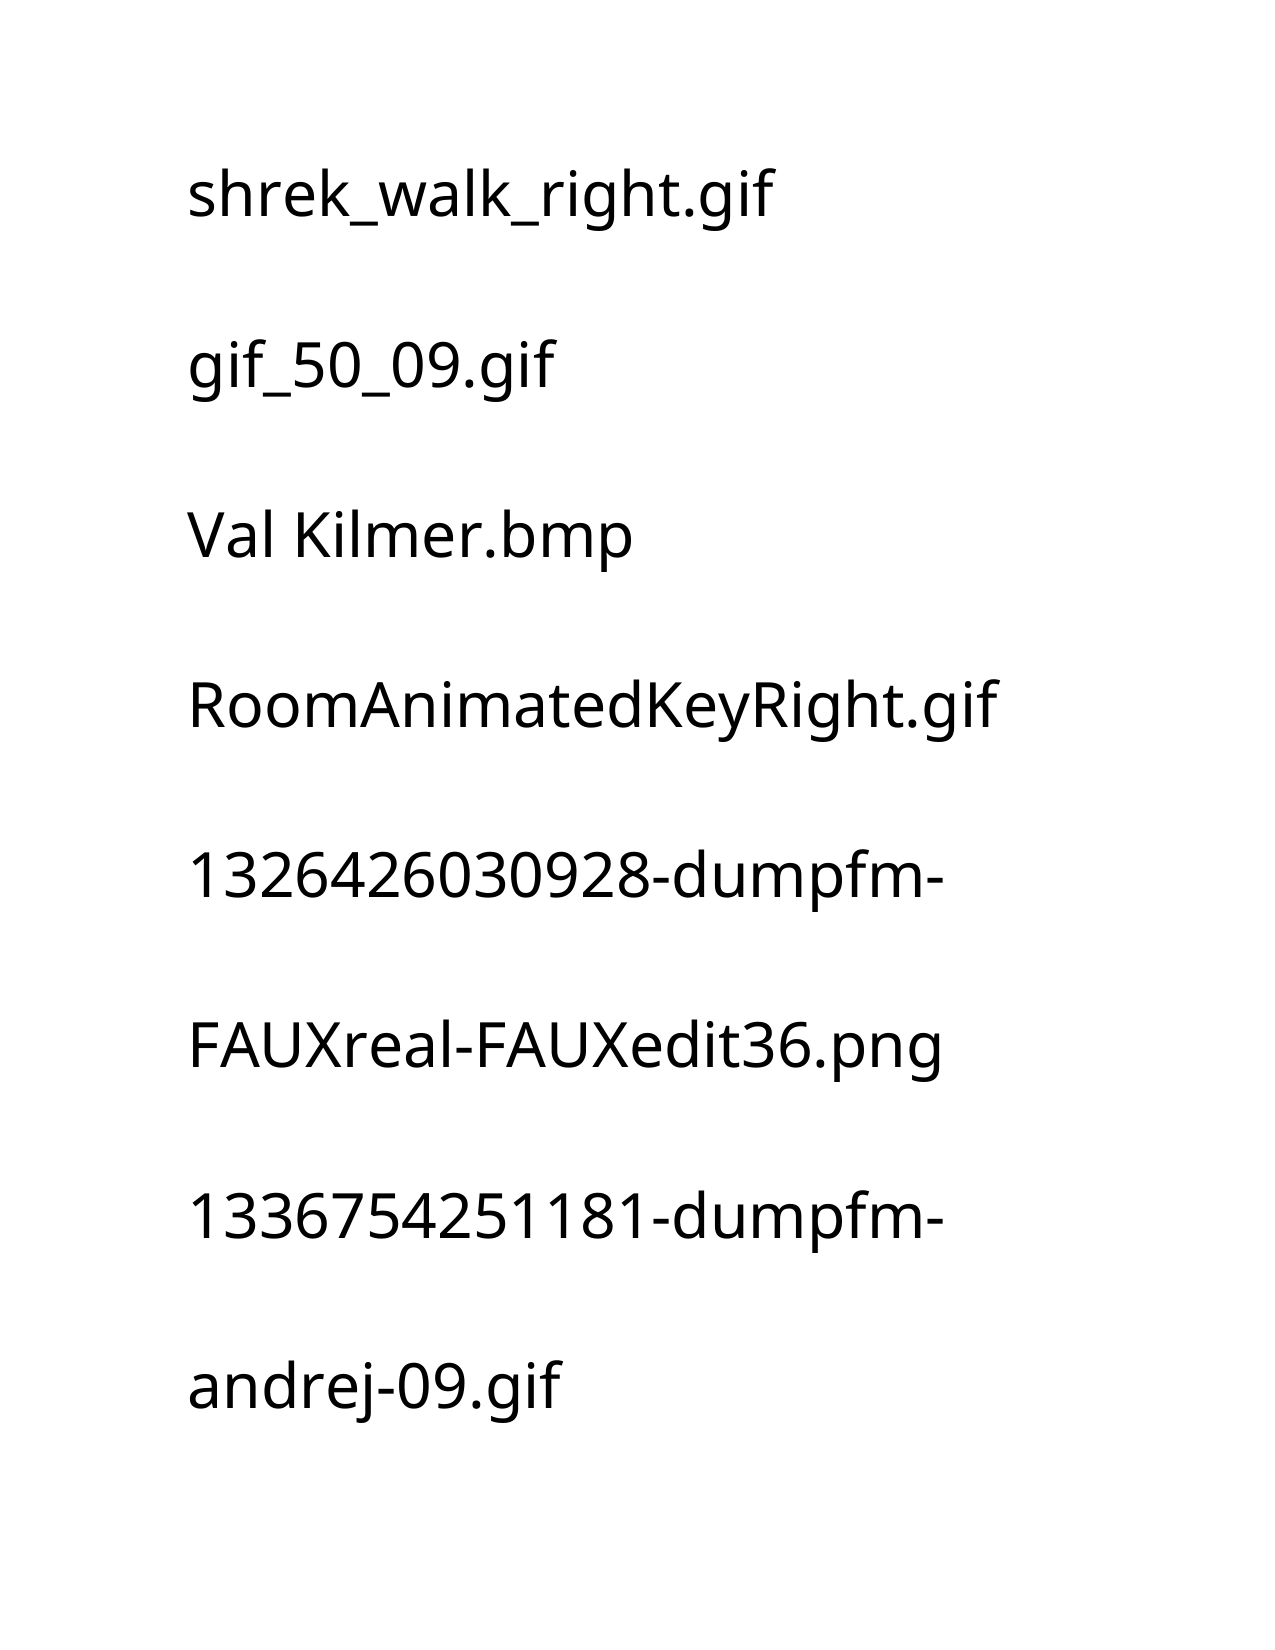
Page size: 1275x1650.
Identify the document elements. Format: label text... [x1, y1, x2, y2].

text 1326426030928-dumpfm-FAUXreal-FAUXedit36.png [187, 831, 1087, 1086]
text 1336754251181-dumpfm-andrej-09.gif [187, 1171, 1087, 1427]
text RoomAnimatedKeyRight.gif [187, 661, 1087, 746]
text Val Kilmer.bmp [187, 490, 1087, 576]
text shrek_walk_right.gif [187, 150, 1087, 235]
text gif_50_09.gif [187, 320, 1087, 405]
